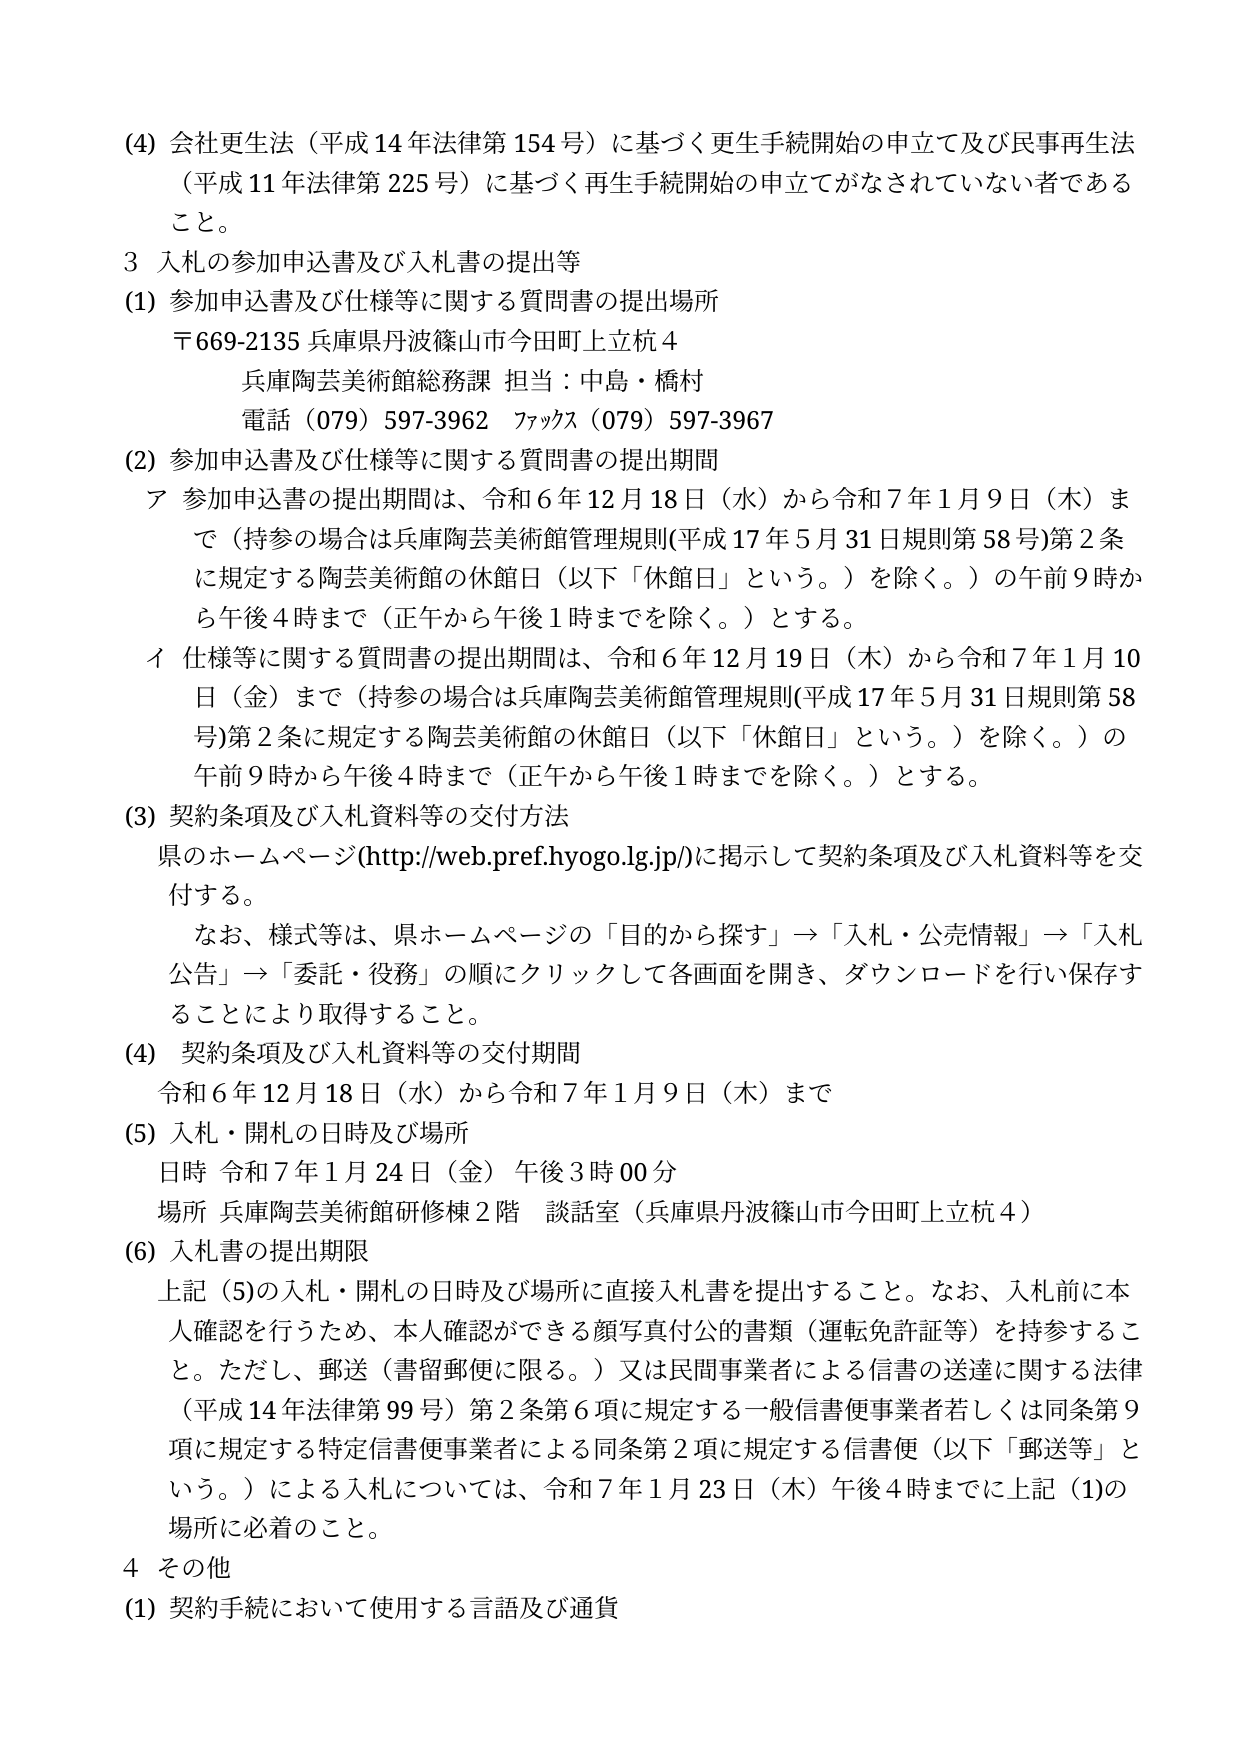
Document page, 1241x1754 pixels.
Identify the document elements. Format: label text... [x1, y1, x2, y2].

text 令和６年12月18日（水）から令和７年１月９日（木）まで [118, 1072, 1145, 1111]
text (1) 参加申込書及び仕様等に関する質問書の提出場所 [118, 280, 1145, 320]
text (4) 会社更生法（平成14年法律第 154号）に基づく更生手続開始の申立て及び民事再生法（平成11年法律第 225号）に基づく再生手続開始の申立てがなされていない者であること。 [118, 122, 1145, 241]
text なお、様式等は、県ホームページの「目的から探す」→「入札・公売情報」→「入札公告」→「委託・役務」の順にクリックして各画面を開き、ダウンロードを行い保存することにより取得すること。 [118, 913, 1145, 1032]
text (2) 参加申込書及び仕様等に関する質問書の提出期間 [118, 438, 1145, 478]
text 県のホームページ(http://web.pref.hyogo.lg.jp/)に掲示して契約条項及び入札資料等を交付する。 [118, 834, 1145, 913]
text 〒669-2135 兵庫県丹波篠山市今田町上立杭４ [118, 320, 1145, 359]
text ４ その他 [118, 1547, 1145, 1586]
text ３ 入札の参加申込書及び入札書の提出等 [118, 241, 1145, 280]
text 電話（079）597-3962 ﾌｧｯｸｽ（079）597-3967 [118, 399, 1145, 438]
text ア 参加申込書の提出期間は、令和６年12月18日（水）から令和７年１月９日（木）まで（持参の場合は兵庫陶芸美術館管理規則(平成17年５月31日規則第58号)第２条に規定する陶芸美術館の休館日（以下「休館日」という。）を除く。）の午前９時から午後４時まで（正午から午後１時までを除く。）とする。 [118, 478, 1145, 636]
text (3) 契約条項及び入札資料等の交付方法 [118, 795, 1145, 834]
text (4) 契約条項及び入札資料等の交付期間 [118, 1032, 1145, 1072]
text (6) 入札書の提出期限 [118, 1230, 1145, 1270]
text (1) 契約手続において使用する言語及び通貨 [118, 1586, 1145, 1626]
text 上記（5)の入札・開札の日時及び場所に直接入札書を提出すること。なお、入札前に本人確認を行うため、本人確認ができる顔写真付公的書類（運転免許証等）を持参すること。ただし、郵送（書留郵便に限る。）又は民間事業者による信書の送達に関する法律（平成14年法律第99号）第２条第６項に規定する一般信書便事業者若しくは同条第９項に規定する特定信書便事業者による同条第２項に規定する信書便（以下「郵送等」という。）による入札については、令和７年１月23日（木）午後４時までに上記（1)の場所に必着のこと。 [118, 1270, 1145, 1547]
text (5) 入札・開札の日時及び場所 [118, 1111, 1145, 1151]
text 日時 令和７年１月24日（金） 午後３時00分 [118, 1151, 1145, 1191]
text 場所 兵庫陶芸美術館研修棟２階 談話室（兵庫県丹波篠山市今田町上立杭４） [118, 1191, 1145, 1230]
text イ 仕様等に関する質問書の提出期間は、令和６年12月19日（木）から令和７年１月10日（金）まで（持参の場合は兵庫陶芸美術館管理規則(平成17年５月31日規則第58号)第２条に規定する陶芸美術館の休館日（以下「休館日」という。）を除く。）の午前９時から午後４時まで（正午から午後１時までを除く。）とする。 [118, 636, 1145, 795]
text 兵庫陶芸美術館総務課 担当：中島・橋村 [118, 359, 1145, 399]
